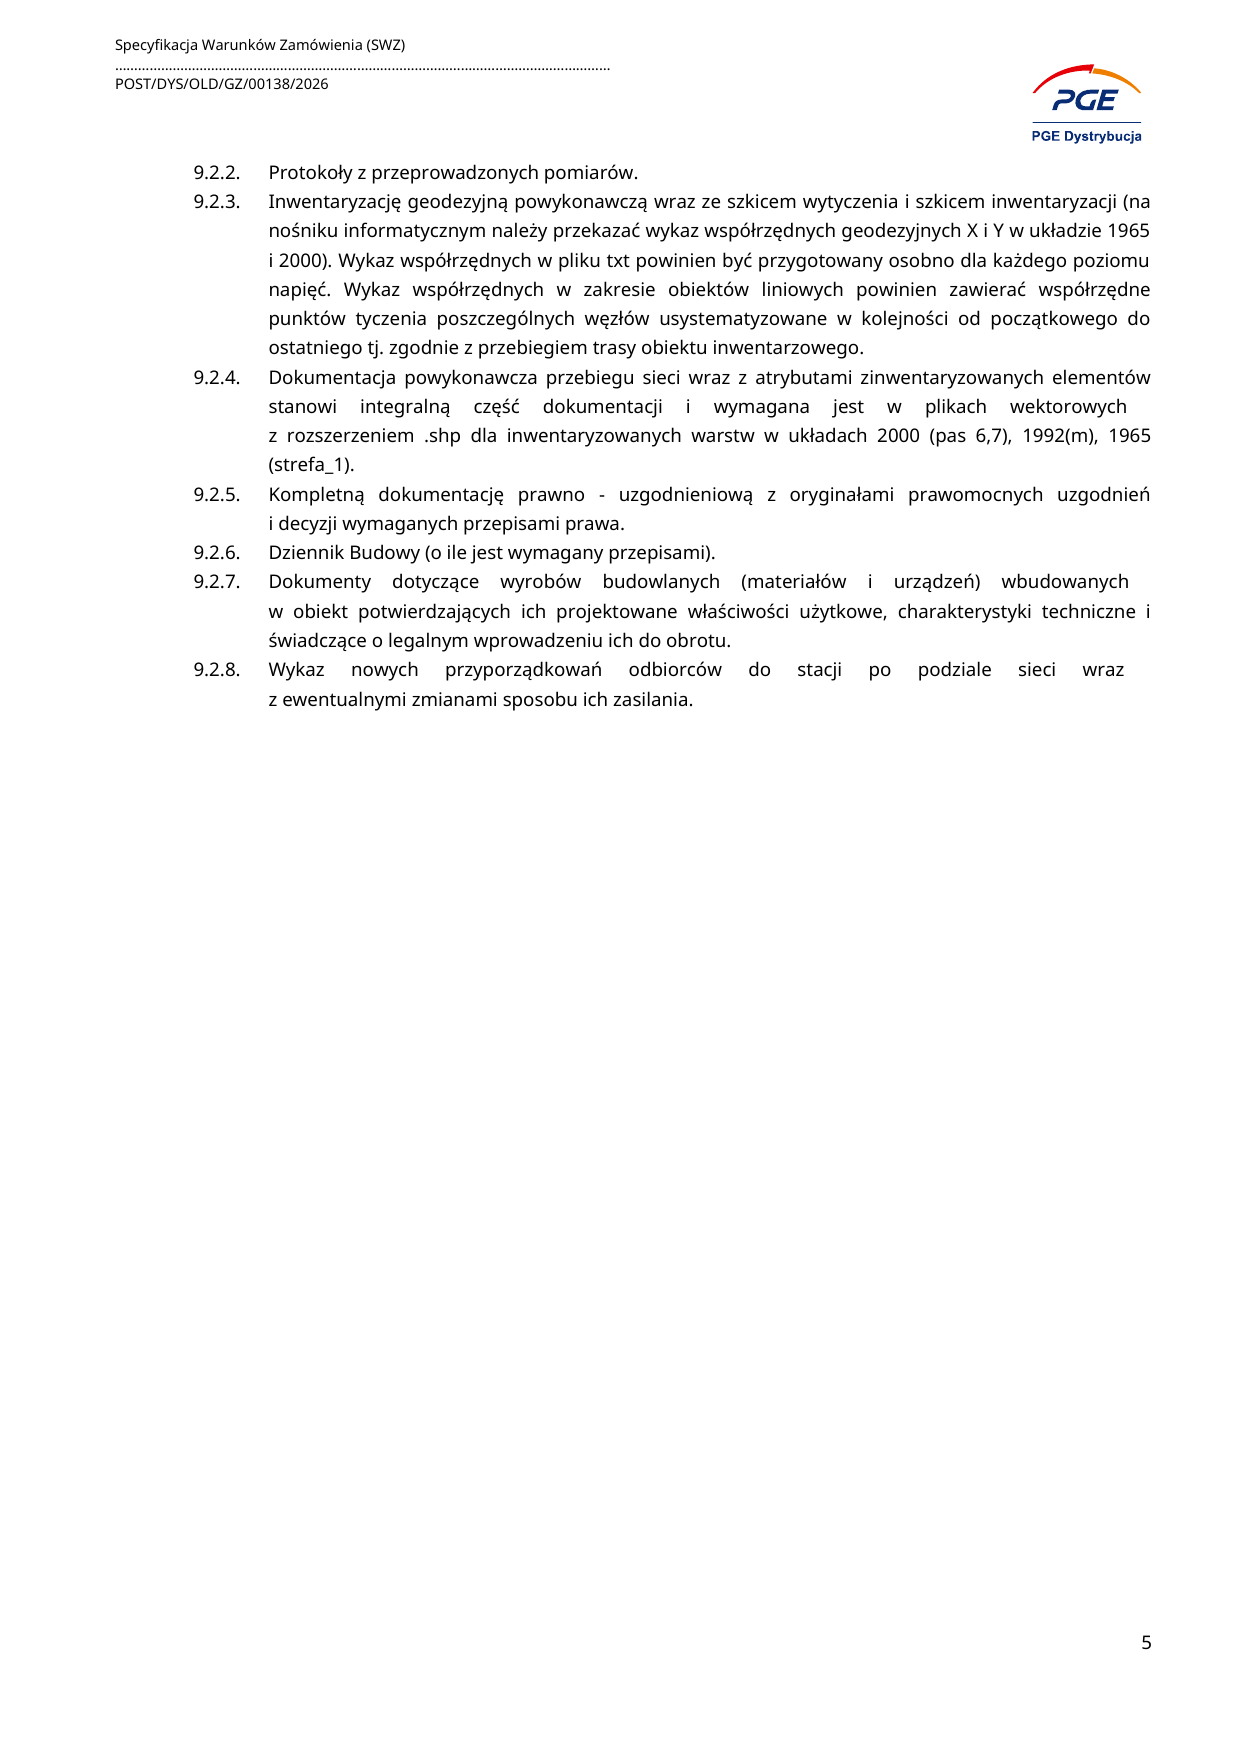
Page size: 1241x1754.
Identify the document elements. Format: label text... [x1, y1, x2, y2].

list Kompletną dokumentację prawno - uzgodnieniową z oryginałami prawomocnych uzgodnień i decyzji wymaganych przepisami prawa. [193, 481, 1152, 536]
list Dokumenty dotyczące wyrobów budowlanych (materiałów i urządzeń) wbudowanych w obiekt potwierdzających ich projektowane właściwości użytkowe, charakterystyki techniczne i świadczące o legalnym wprowadzeniu ich do obrotu. [193, 569, 1152, 653]
list Dokumentacja powykonawcza przebiegu sieci wraz z atrybutami zinwentaryzowanych elementów stanowi integralną część dokumentacji i wymagana jest w plikach wektorowych z rozszerzeniem .shp dla inwentaryzowanych warstw w układach 2000 (pas 6,7), 1992(m), 1965 (strefa_1). [193, 364, 1152, 477]
list Wykaz nowych przyporządkowań odbiorców do stacji po podziale sieci wraz z ewentualnymi zmianami sposobu ich zasilania. [193, 657, 1152, 711]
list Protokoły z przeprowadzonych pomiarów. [193, 159, 1152, 184]
list Inwentaryzację geodezyjną powykonawczą wraz ze szkicem wytyczenia i szkicem inwentaryzacji (na nośniku informatycznym należy przekazać wykaz współrzędnych geodezyjnych X i Y w układzie 1965 i 2000). Wykaz współrzędnych w pliku txt powinien być przygotowany osobno dla każdego poziomu napięć. Wykaz współrzędnych w zakresie obiektów liniowych powinien zawierać współrzędne punktów tyczenia poszczególnych węzłów usystematyzowane w kolejności od początkowego do ostatniego tj. zgodnie z przebiegiem trasy obiektu inwentarzowego. [193, 188, 1152, 360]
list Dziennik Budowy (o ile jest wymagany przepisami). [193, 539, 1152, 565]
